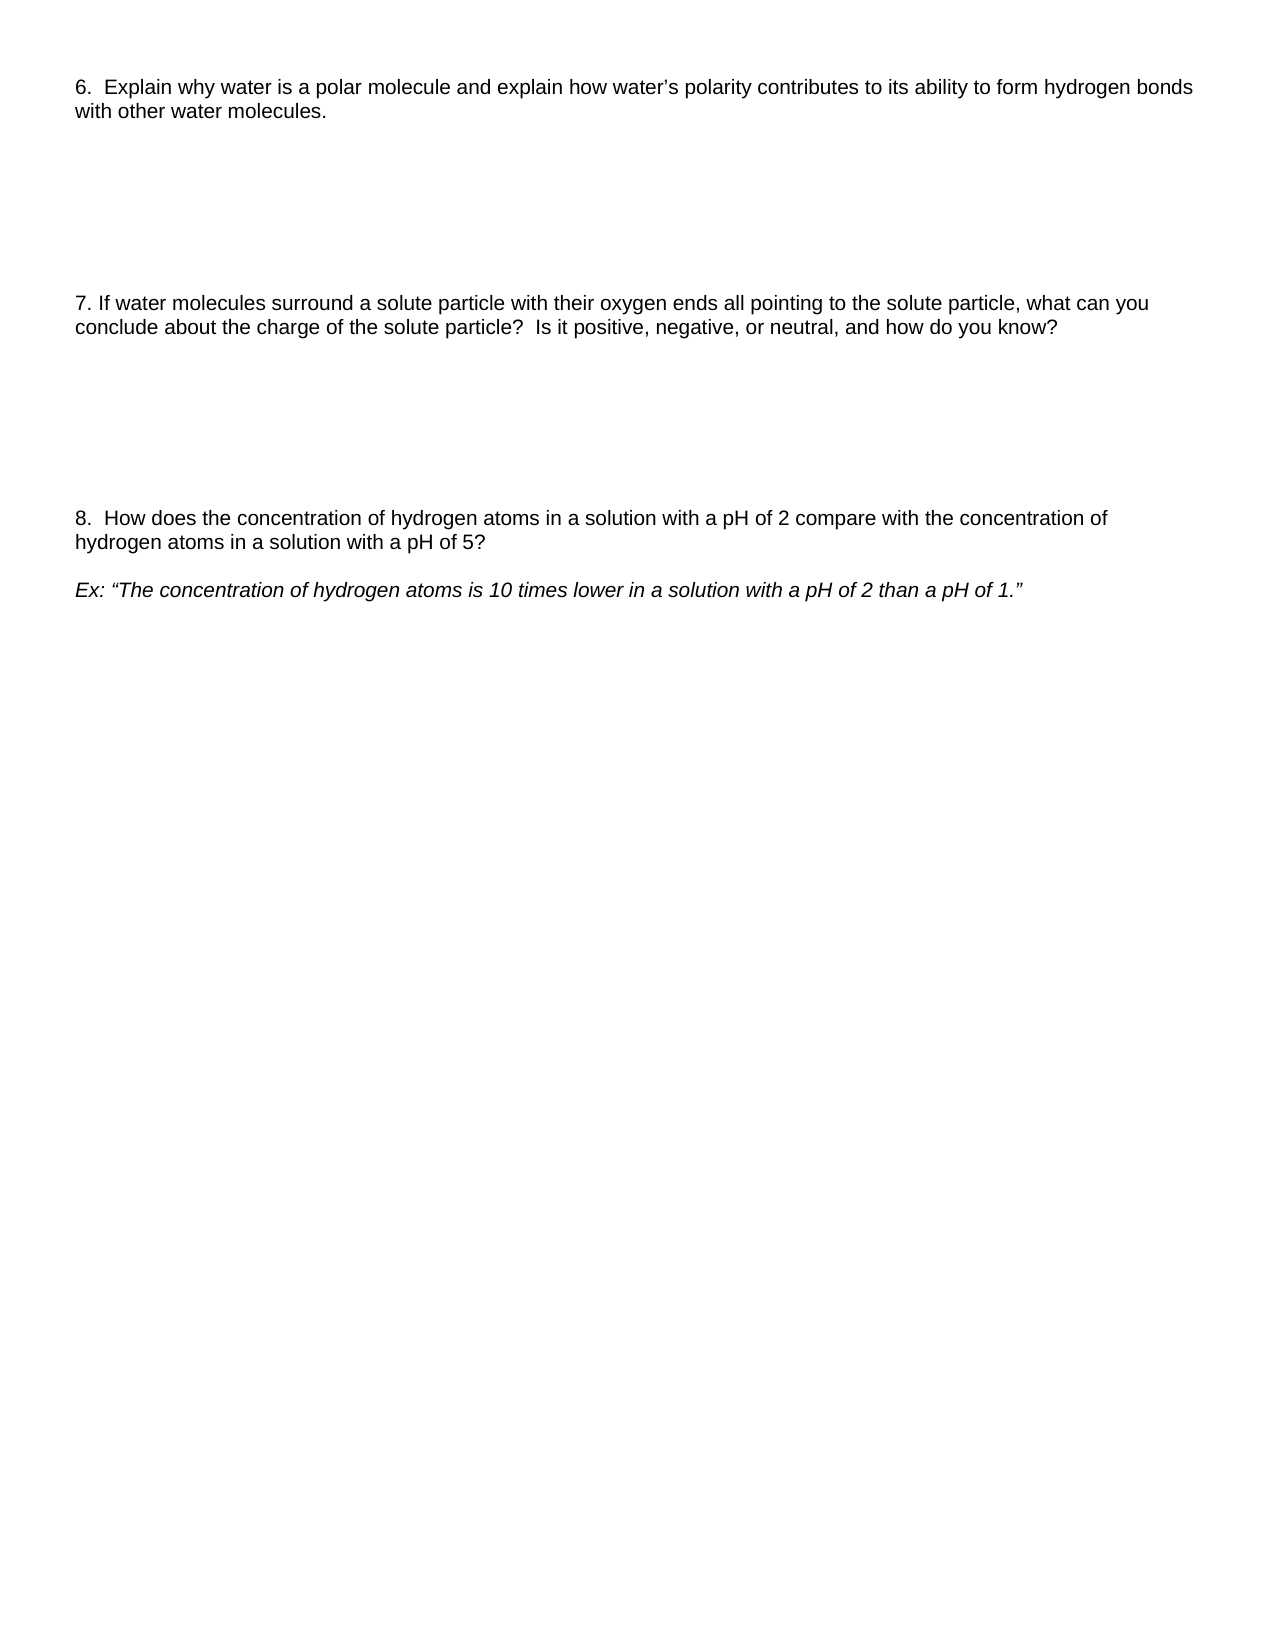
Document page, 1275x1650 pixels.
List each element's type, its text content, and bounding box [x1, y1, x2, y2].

text 7. If water molecules surround a solute particle with their oxygen ends all pointing to the solute particle, what can you conclude about the charge of the solute particle? Is it positive, negative, or neutral, and how do you know? [75, 291, 1200, 338]
text Ex: “The concentration of hydrogen atoms is 10 times lower in a solution with a pH of 2 than a pH of 1.” [75, 578, 1200, 602]
text 8. How does the concentration of hydrogen atoms in a solution with a pH of 2 compare with the concentration of hydrogen atoms in a solution with a pH of 5? [75, 506, 1200, 554]
text 6. Explain why water is a polar molecule and explain how water’s polarity contributes to its ability to form hydrogen bonds with other water molecules. [75, 75, 1200, 123]
